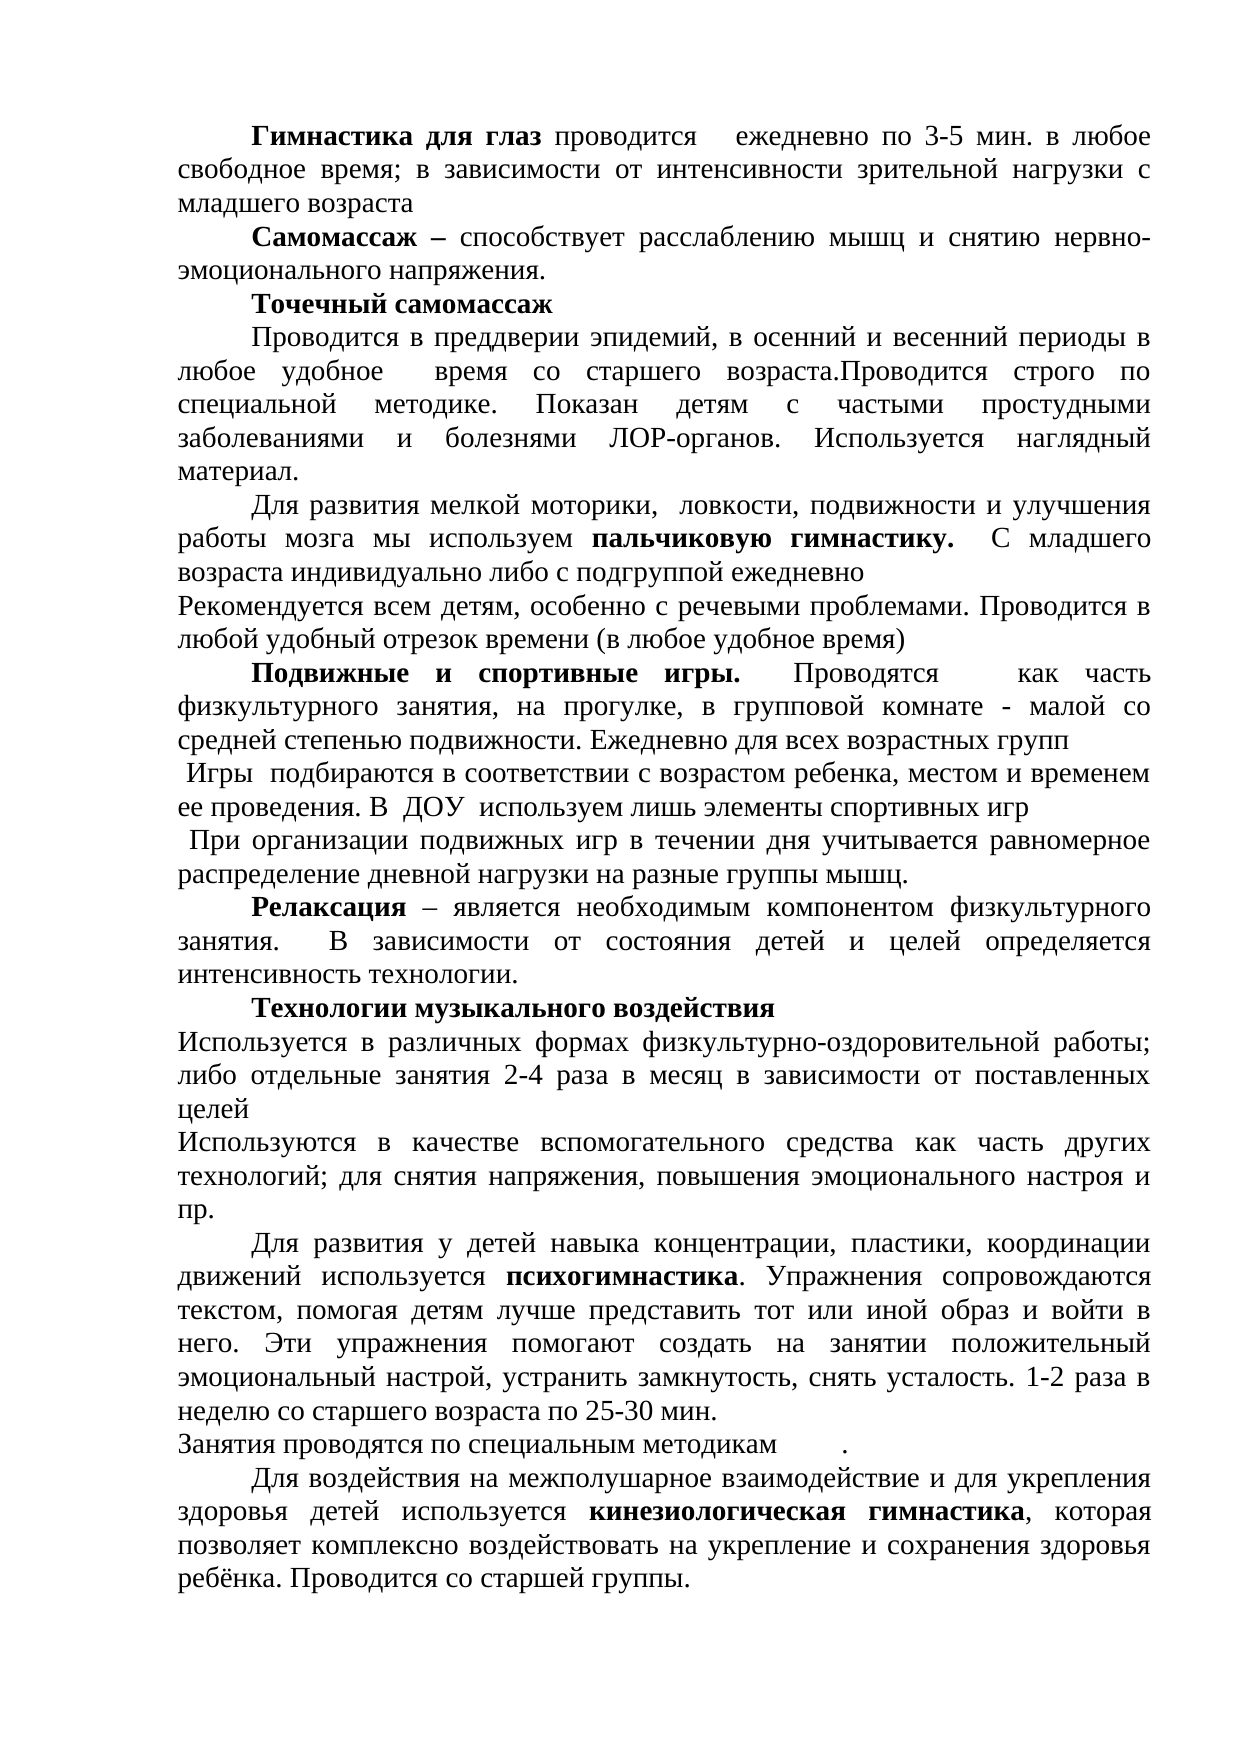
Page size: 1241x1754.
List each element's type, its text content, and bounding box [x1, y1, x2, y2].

text Игры подбираются в соответствии с возрастом ребенка, местом и временем ее проведения. В ДОУ используем лишь элементы спортивных игр [177, 755, 1152, 822]
text Технологии музыкального воздействия [177, 990, 1152, 1024]
text Для развития мелкой моторики, ловкости, подвижности и улучшения работы мозга мы используем пальчиковую гимнастику. С младшего возраста индивидуально либо с подгруппой ежедневно [177, 487, 1152, 588]
text Подвижные и спортивные игры. Проводятся как часть физкультурного занятия, на прогулке, в групповой комнате - малой со средней степенью подвижности. Ежедневно для всех возрастных групп [177, 655, 1152, 755]
text Гимнастика для глаз проводится ежедневно по 3-5 мин. в любое свободное время; в зависимости от интенсивности зрительной нагрузки с младшего возраста [177, 118, 1152, 219]
text Используются в качестве вспомогательного средства как часть других технологий; для снятия напряжения, повышения эмоционального настроя и пр. [177, 1124, 1152, 1225]
text Используется в различных формах физкультурно-оздоровительной работы; либо отдельные занятия 2-4 раза в месяц в зависимости от поставленных целей [177, 1024, 1152, 1124]
text Проводится в преддверии эпидемий, в осенний и весенний периоды в любое удобное время со старшего возраста.Проводится строго по специальной методике. Показан детям с частыми простудными заболеваниями и болезнями ЛОР-органов. Используется наглядный материал. [177, 319, 1152, 487]
text Занятия проводятся по специальным методикам . [177, 1426, 1152, 1460]
text При организации подвижных игр в течении дня учитывается равномерное распределение дневной нагрузки на разные группы мышц. [177, 822, 1152, 889]
text Для развития у детей навыка концентрации, пластики, координации движений используется психогимнастика. Упражнения сопровождаются текстом, помогая детям лучше представить тот или иной образ и войти в него. Эти упражнения помогают создать на занятии положительный эмоциональный настрой, устранить замкнутость, снять усталость. 1-2 раза в неделю со старшего возраста по 25-30 мин. [177, 1225, 1152, 1426]
text Самомассаж – способствует расслаблению мышц и снятию нервно-эмоционального напряжения. [177, 219, 1152, 286]
text Рекомендуется всем детям, особенно с речевыми проблемами. Проводится в любой удобный отрезок времени (в любое удобное время) [177, 588, 1152, 655]
text Точечный самомассаж [177, 286, 1152, 319]
text Для воздействия на межполушарное взаимодействие и для укрепления здоровья детей используется кинезиологическая гимнастика, которая позволяет комплексно воздействовать на укрепление и сохранения здоровья ребёнка. Проводится со старшей группы. [177, 1460, 1152, 1594]
text Релаксация – является необходимым компонентом физкультурного занятия. В зависимости от состояния детей и целей определяется интенсивность технологии. [177, 889, 1152, 990]
